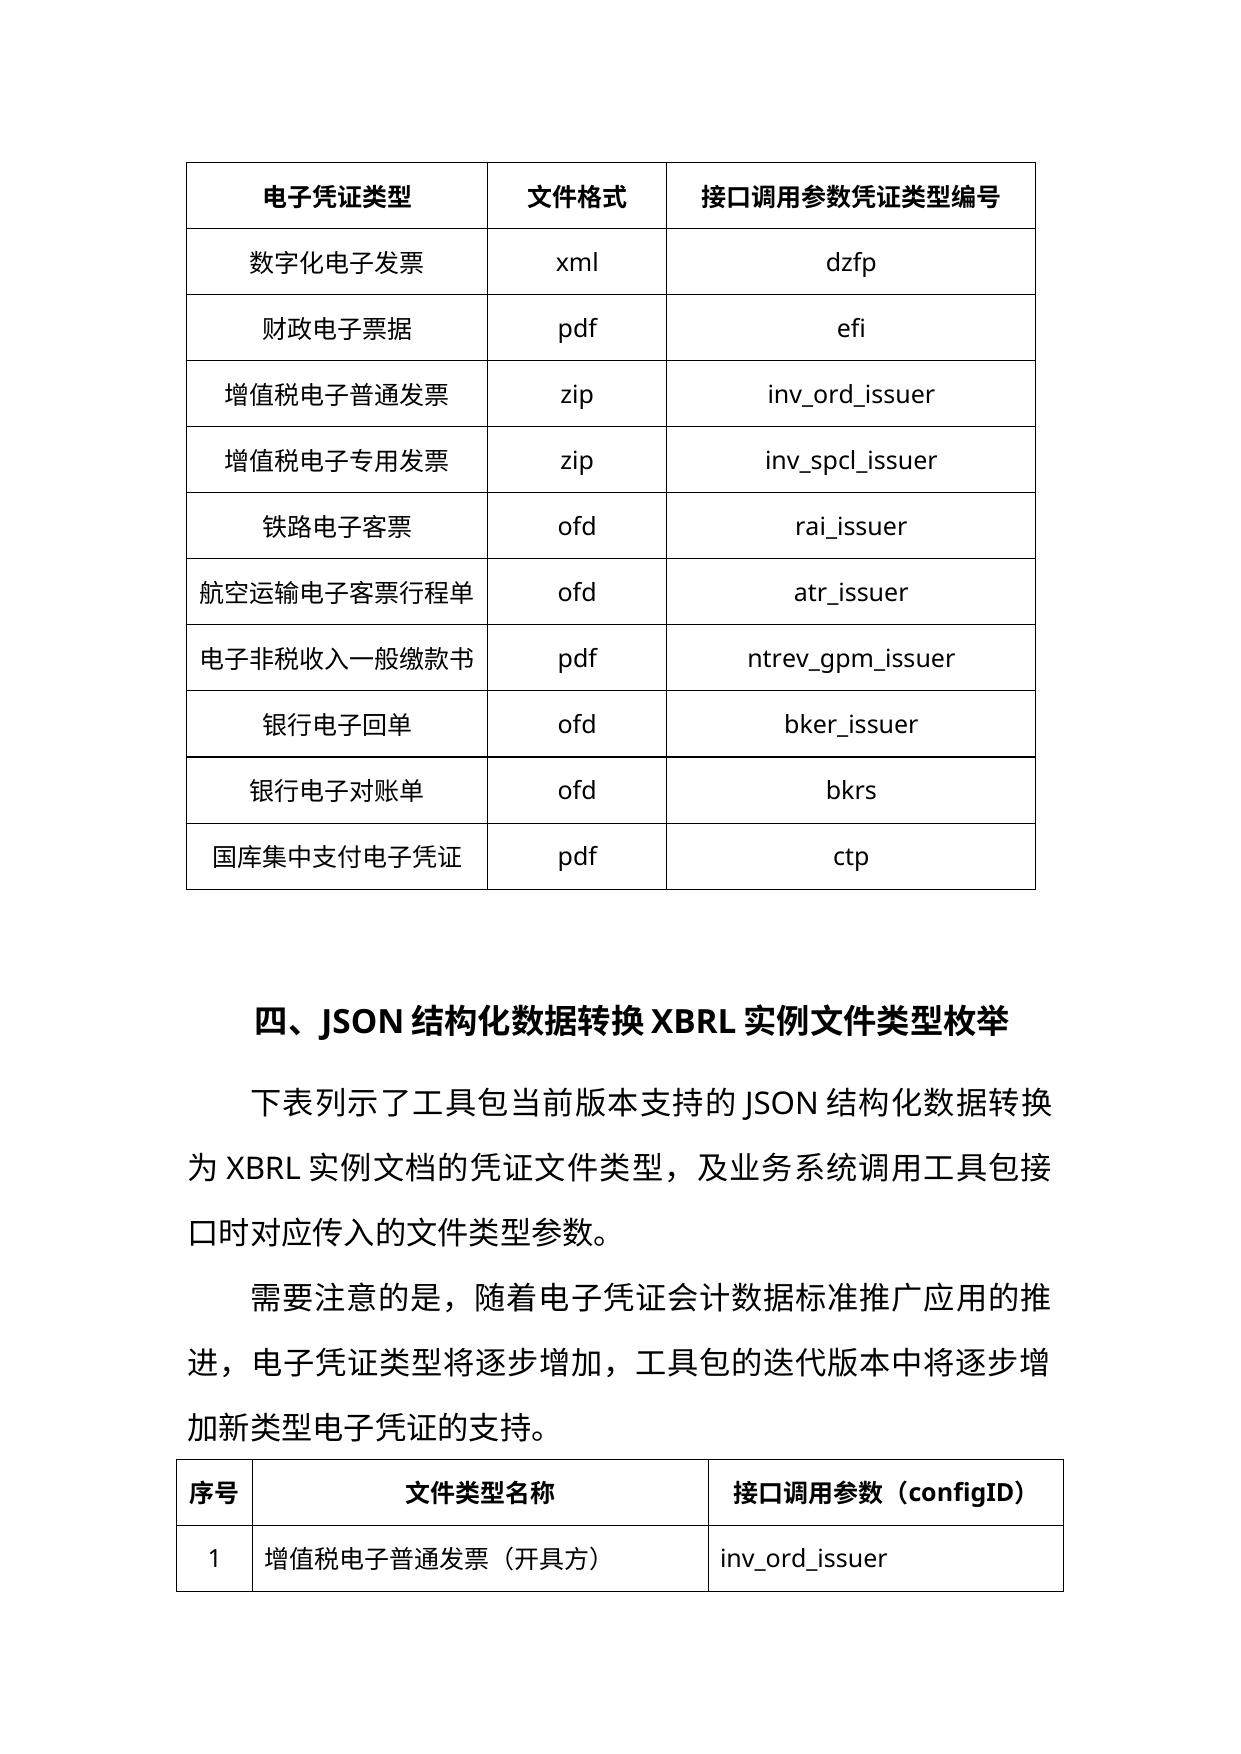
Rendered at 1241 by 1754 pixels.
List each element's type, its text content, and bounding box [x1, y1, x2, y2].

table_cell [177, 1526, 252, 1591]
table_header 文件类型名称 [253, 1460, 708, 1524]
table_cell 国库集中支付电子凭证 [187, 824, 487, 888]
table_cell inv_spcl_issuer [667, 427, 1035, 492]
table_cell ctp [667, 824, 1035, 888]
table_cell zip [488, 361, 666, 426]
table_cell inv_ord_issuer [709, 1526, 1063, 1591]
table_header 电子凭证类型 [187, 163, 487, 228]
table_header 序号 [177, 1460, 252, 1524]
table_cell 增值税电子普通发票（开具方） [253, 1526, 708, 1591]
table_cell zip [488, 427, 666, 492]
subtitle JSON结构化数据转换XBRL实例文件类型枚举 [187, 987, 1053, 1052]
table_cell efi [667, 295, 1035, 360]
table_header 接口调用参数（configID） [709, 1460, 1063, 1524]
table_cell 银行电子回单 [187, 691, 487, 756]
table_cell atr_issuer [667, 559, 1035, 624]
table_cell rai_issuer [667, 493, 1035, 558]
table_cell ofd [488, 493, 666, 558]
table_cell 电子非税收入一般缴款书 [187, 625, 487, 690]
table_cell 航空运输电子客票行程单 [187, 559, 487, 624]
table_cell dzfp [667, 229, 1035, 294]
table_cell ntrev_gpm_issuer [667, 625, 1035, 690]
table_cell ofd [488, 559, 666, 624]
table_cell pdf [488, 625, 666, 690]
table_cell bkrs [667, 758, 1035, 822]
table_cell bker_issuer [667, 691, 1035, 756]
table_cell 数字化电子发票 [187, 229, 487, 294]
text 下表列示了工具包当前版本支持的JSON结构化数据转换为XBRL实例文档的凭证文件类型，及业务系统调用工具包接口时对应传入的文件类型参数。 [187, 1068, 1053, 1263]
table_header 接口调用参数凭证类型编号 [667, 163, 1035, 228]
text 需要注意的是，随着电子凭证会计数据标准推广应用的推进，电子凭证类型将逐步增加，工具包的迭代版本中将逐步增加新类型电子凭证的支持。 [187, 1263, 1053, 1458]
table_cell xml [488, 229, 666, 294]
table_cell ofd [488, 758, 666, 822]
table_header 文件格式 [488, 163, 666, 228]
table_cell 增值税电子普通发票 [187, 361, 487, 426]
table_cell inv_ord_issuer [667, 361, 1035, 426]
table_cell pdf [488, 824, 666, 888]
table_cell 铁路电子客票 [187, 493, 487, 558]
table_cell pdf [488, 295, 666, 360]
table_cell ofd [488, 691, 666, 756]
table_cell 财政电子票据 [187, 295, 487, 360]
table_cell 银行电子对账单 [187, 758, 487, 822]
table_cell 增值税电子专用发票 [187, 427, 487, 492]
